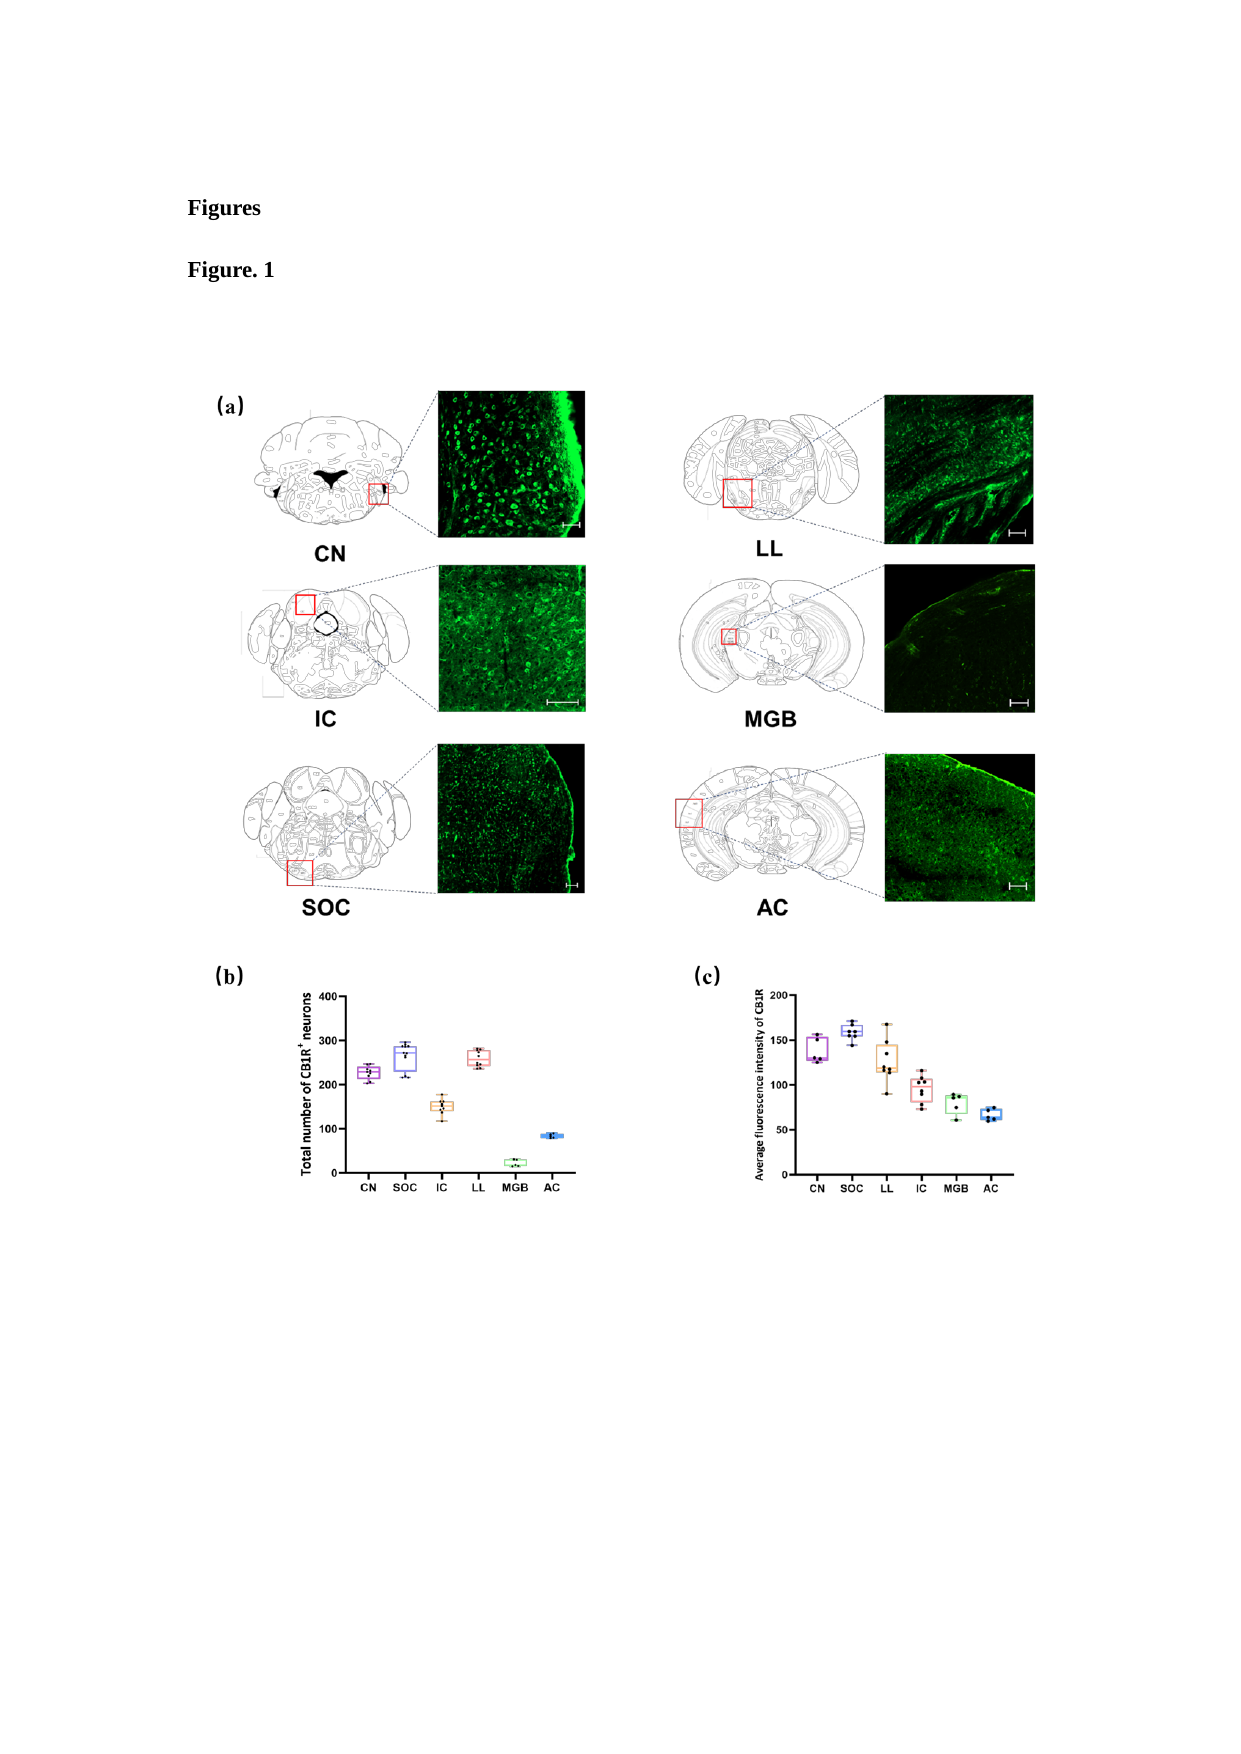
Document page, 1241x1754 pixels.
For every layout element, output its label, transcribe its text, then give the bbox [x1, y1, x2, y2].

picture [187, 385, 1053, 1204]
text Figure. 1 [187, 253, 1053, 285]
text Figures [187, 191, 1053, 224]
